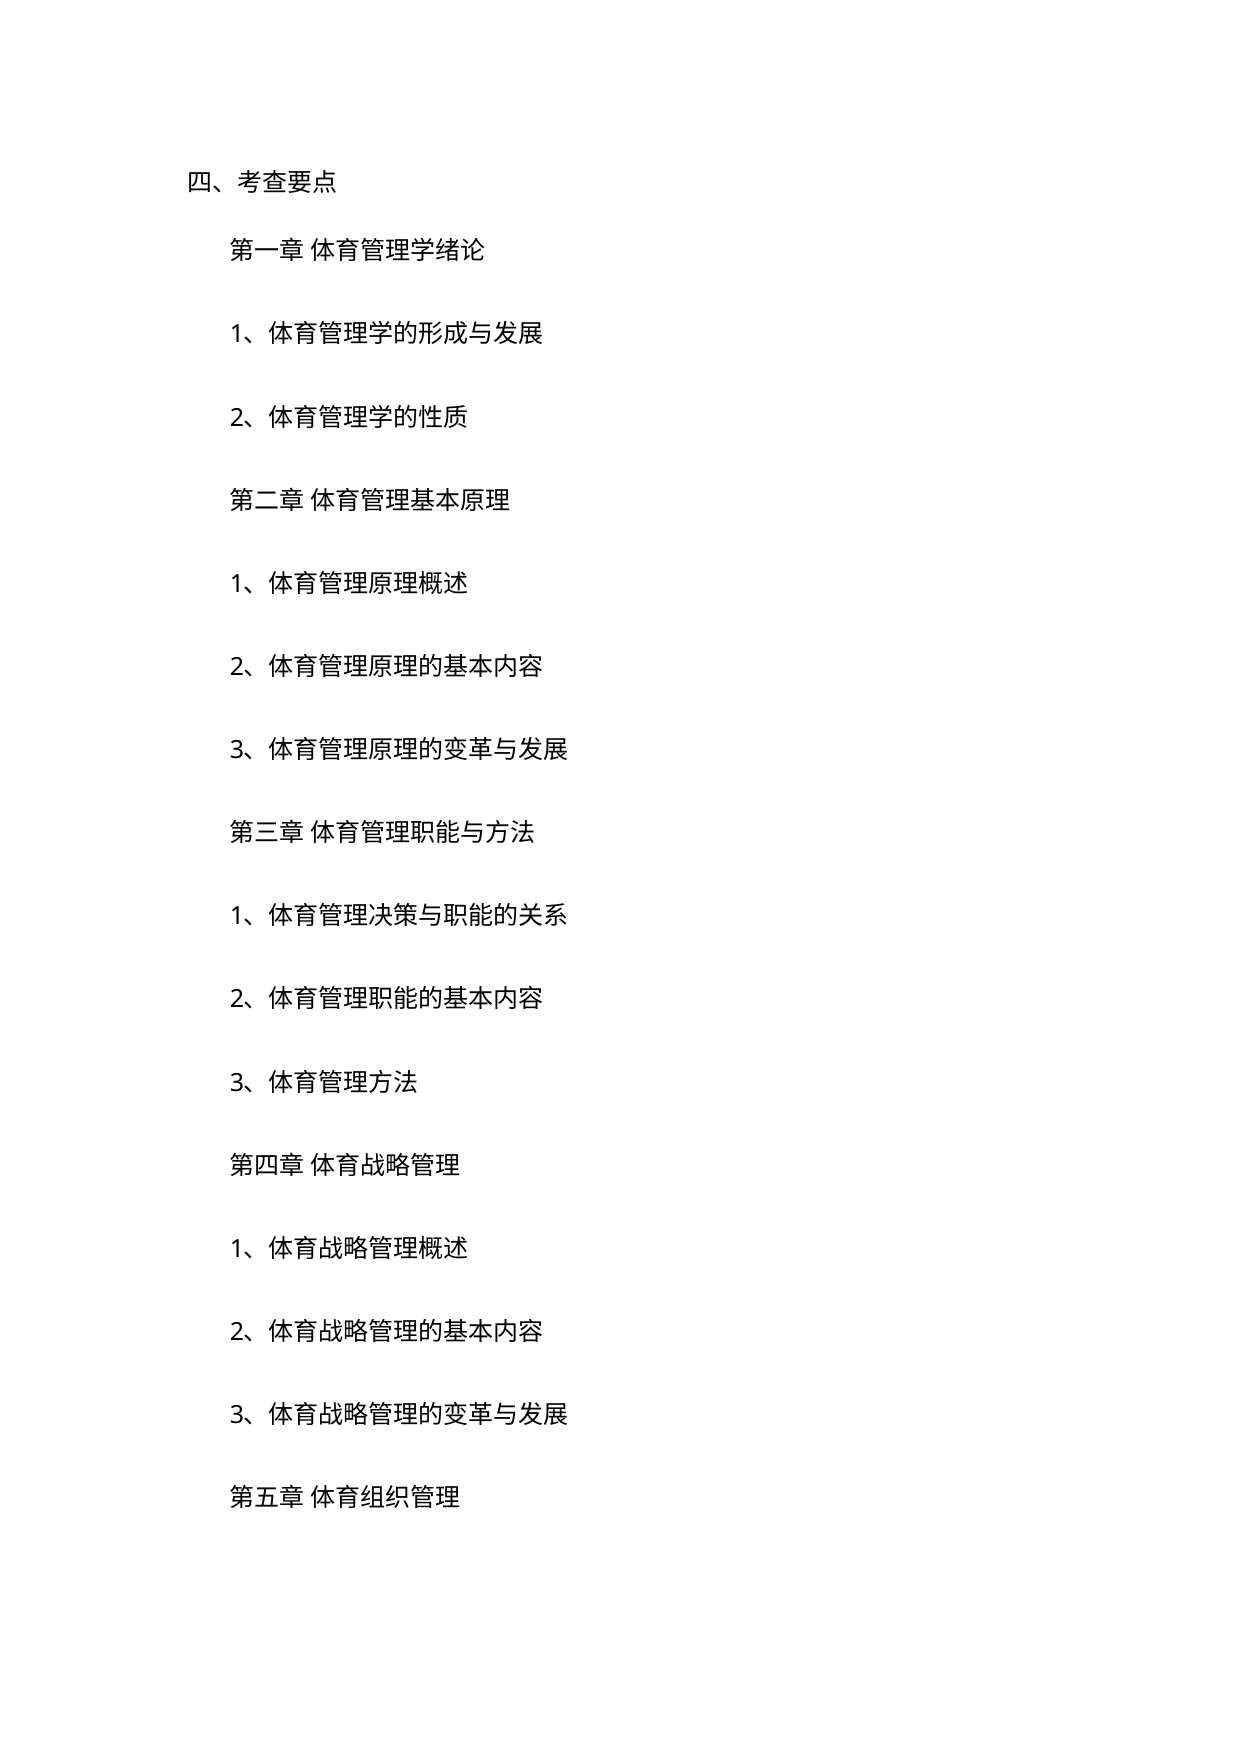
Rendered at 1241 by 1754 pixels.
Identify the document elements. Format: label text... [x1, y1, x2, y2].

list 3、体育战略管理的变革与发展 [229, 1380, 1053, 1445]
list 3、体育管理原理的变革与发展 [229, 715, 1053, 780]
list 第四章 体育战略管理 [229, 1131, 1053, 1196]
list 1、体育战略管理概述 [229, 1214, 1053, 1279]
list 第一章 体育管理学绪论 [229, 216, 1053, 281]
list 2、体育战略管理的基本内容 [229, 1297, 1053, 1362]
list 第五章 体育组织管理 [229, 1463, 1053, 1528]
list 1、体育管理学的形成与发展 [229, 299, 1053, 364]
list 第三章 体育管理职能与方法 [229, 798, 1053, 863]
list 1、体育管理原理概述 [229, 549, 1053, 614]
list 2、体育管理学的性质 [229, 383, 1053, 448]
text 四、考查要点 [187, 162, 1053, 198]
list 2、体育管理职能的基本内容 [229, 964, 1053, 1029]
list 1、体育管理决策与职能的关系 [229, 881, 1053, 946]
list 2、体育管理原理的基本内容 [229, 632, 1053, 697]
list 第二章 体育管理基本原理 [229, 466, 1053, 531]
list 3、体育管理方法 [229, 1048, 1053, 1113]
